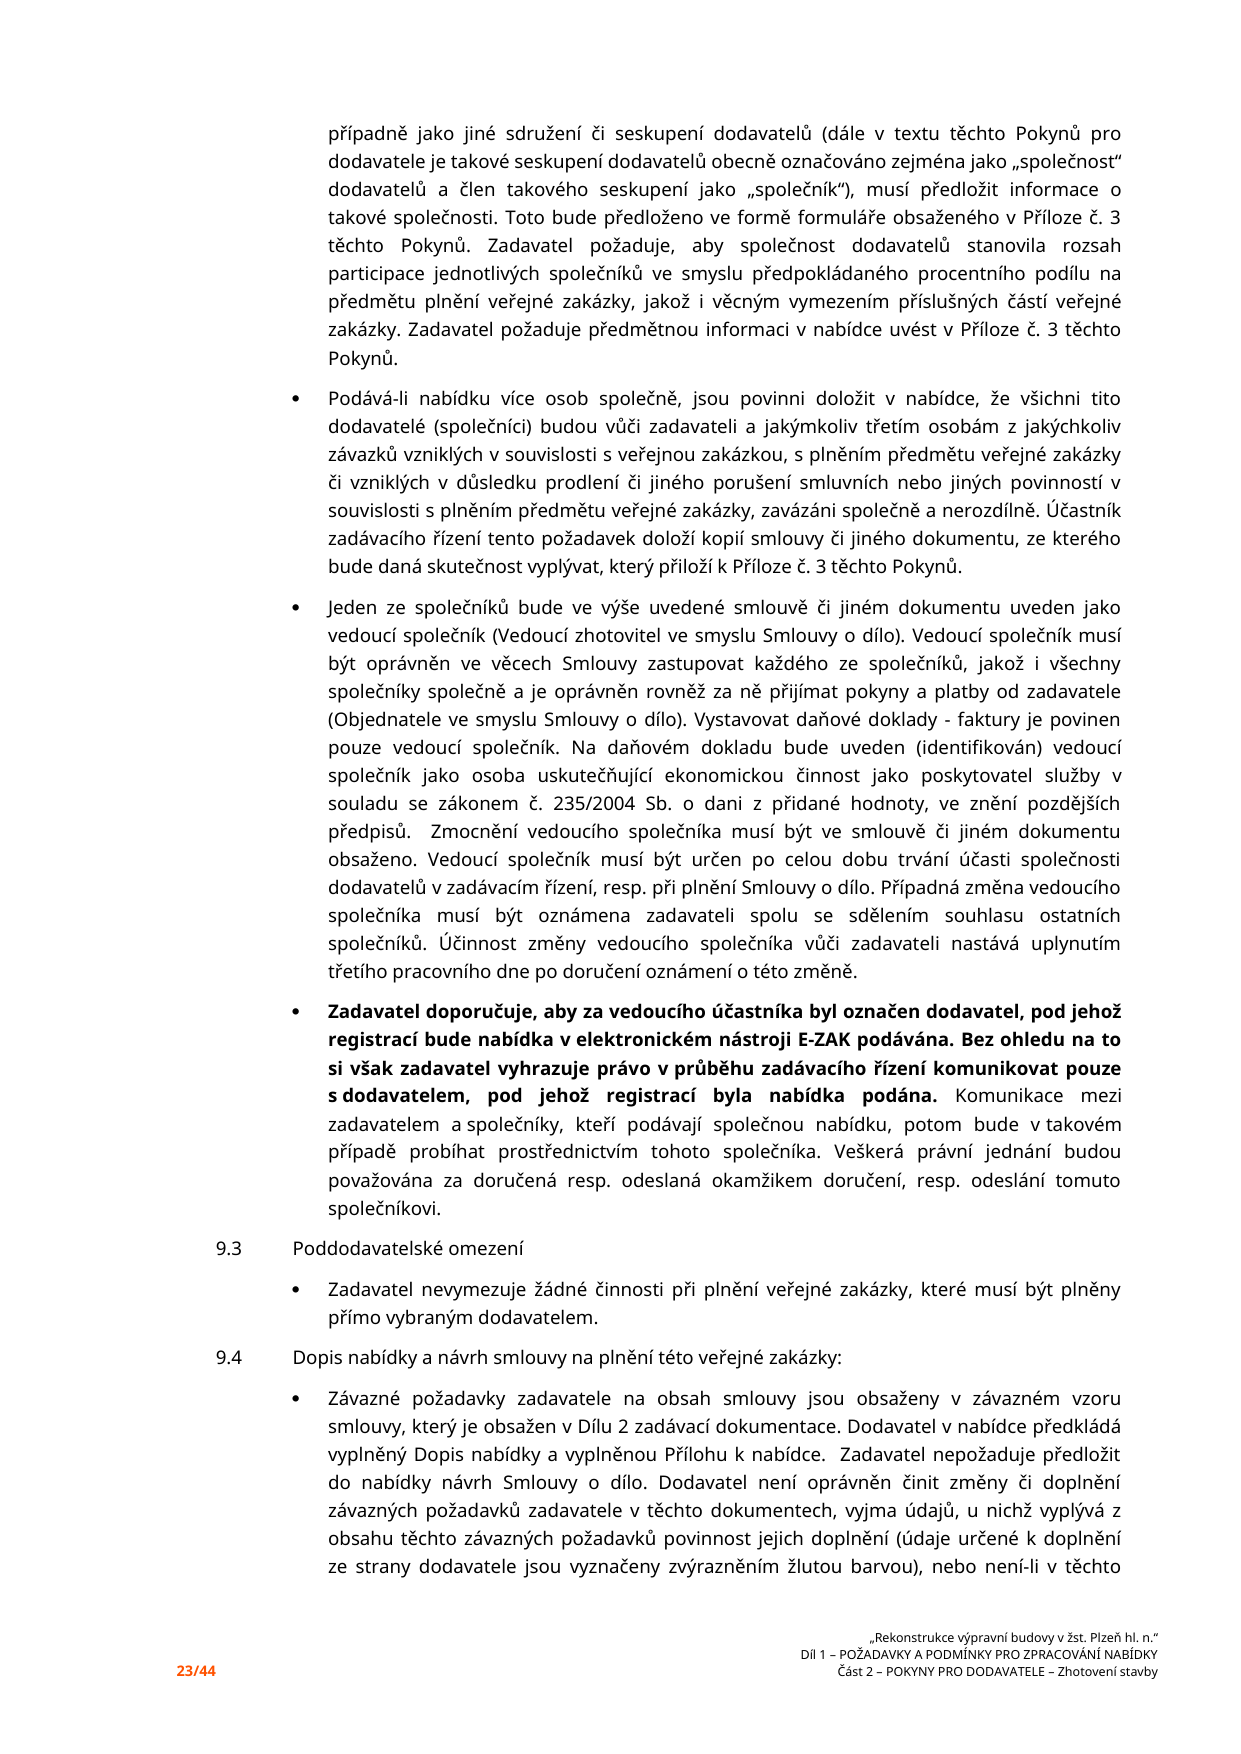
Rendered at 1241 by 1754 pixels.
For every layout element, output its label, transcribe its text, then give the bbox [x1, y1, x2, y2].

text Dopis nabídky a návrh smlouvy na plnění této veřejné zakázky: [216, 1344, 1122, 1370]
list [292, 1385, 1122, 1579]
text Poddodavatelské omezení [216, 1235, 1122, 1261]
list Podává-li nabídku více osob společně, jsou povinni doložit v nabídce, že všichni tito dodavatelé (společníci) budou vůči zadavateli a jakýmkoliv třetím osobám z jakýchkoliv závazků vzniklých v souvislosti s veřejnou zakázkou, s plněním předmětu veřejné zakázky či vzniklých v důsledku prodlení či jiného porušení smluvních nebo jiných povinností v souvislosti s plněním předmětu veřejné zakázky, zavázáni společně a nerozdílně. Účastník zadávacího řízení tento požadavek doloží kopií smlouvy či jiného dokumentu, ze kterého bude daná skutečnost vyplývat, který přiloží k Příloze č. 3 těchto Pokynů. [292, 385, 1122, 579]
list Jeden ze společníků bude ve výše uvedené smlouvě či jiném dokumentu uveden jako vedoucí společník (Vedoucí zhotovitel ve smyslu Smlouvy o dílo). Vedoucí společník musí být oprávněn ve věcech Smlouvy zastupovat každého ze společníků, jakož i všechny společníky společně a je oprávněn rovněž za ně přijímat pokyny a platby od zadavatele (Objednatele ve smyslu Smlouvy o dílo). Vystavovat daňové doklady - faktury je povinen pouze vedoucí společník. Na daňovém dokladu bude uveden (identifikován) vedoucí společník jako osoba uskutečňující ekonomickou činnost jako poskytovatel služby v souladu se zákonem č. 235/2004 Sb. o dani z přidané hodnoty, ve znění pozdějších předpisů. Zmocnění vedoucího společníka musí být ve smlouvě či jiném dokumentu obsaženo. Vedoucí společník musí být určen po celou dobu trvání účasti společnosti dodavatelů v zadávacím řízení, resp. při plnění Smlouvy o dílo. Případná změna vedoucího společníka musí být oznámena zadavateli spolu se sdělením souhlasu ostatních společníků. Účinnost změny vedoucího společníka vůči zadavateli nastává uplynutím třetího pracovního dne po doručení oznámení o této změně. [292, 594, 1122, 984]
list Zadavatel doporučuje, aby za vedoucího účastníka byl označen dodavatel, pod jehož registrací bude nabídka v elektronickém nástroji E-ZAK podávána. Bez ohledu na to si však zadavatel vyhrazuje právo v průběhu zadávacího řízení komunikovat pouze s dodavatelem, pod jehož registrací byla nabídka podána. Komunikace mezi zadavatelem a společníky, kteří podávají společnou nabídku, potom bude v takovém případě probíhat prostřednictvím tohoto společníka. Veškerá právní jednání budou považována za doručená resp. odeslaná okamžikem doručení, resp. odeslání tomuto společníkovi. [292, 999, 1122, 1220]
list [292, 121, 1122, 370]
list Zadavatel nevymezuje žádné činnosti při plnění veřejné zakázky, které musí být plněny přímo vybraným dodavatelem. [292, 1276, 1122, 1329]
